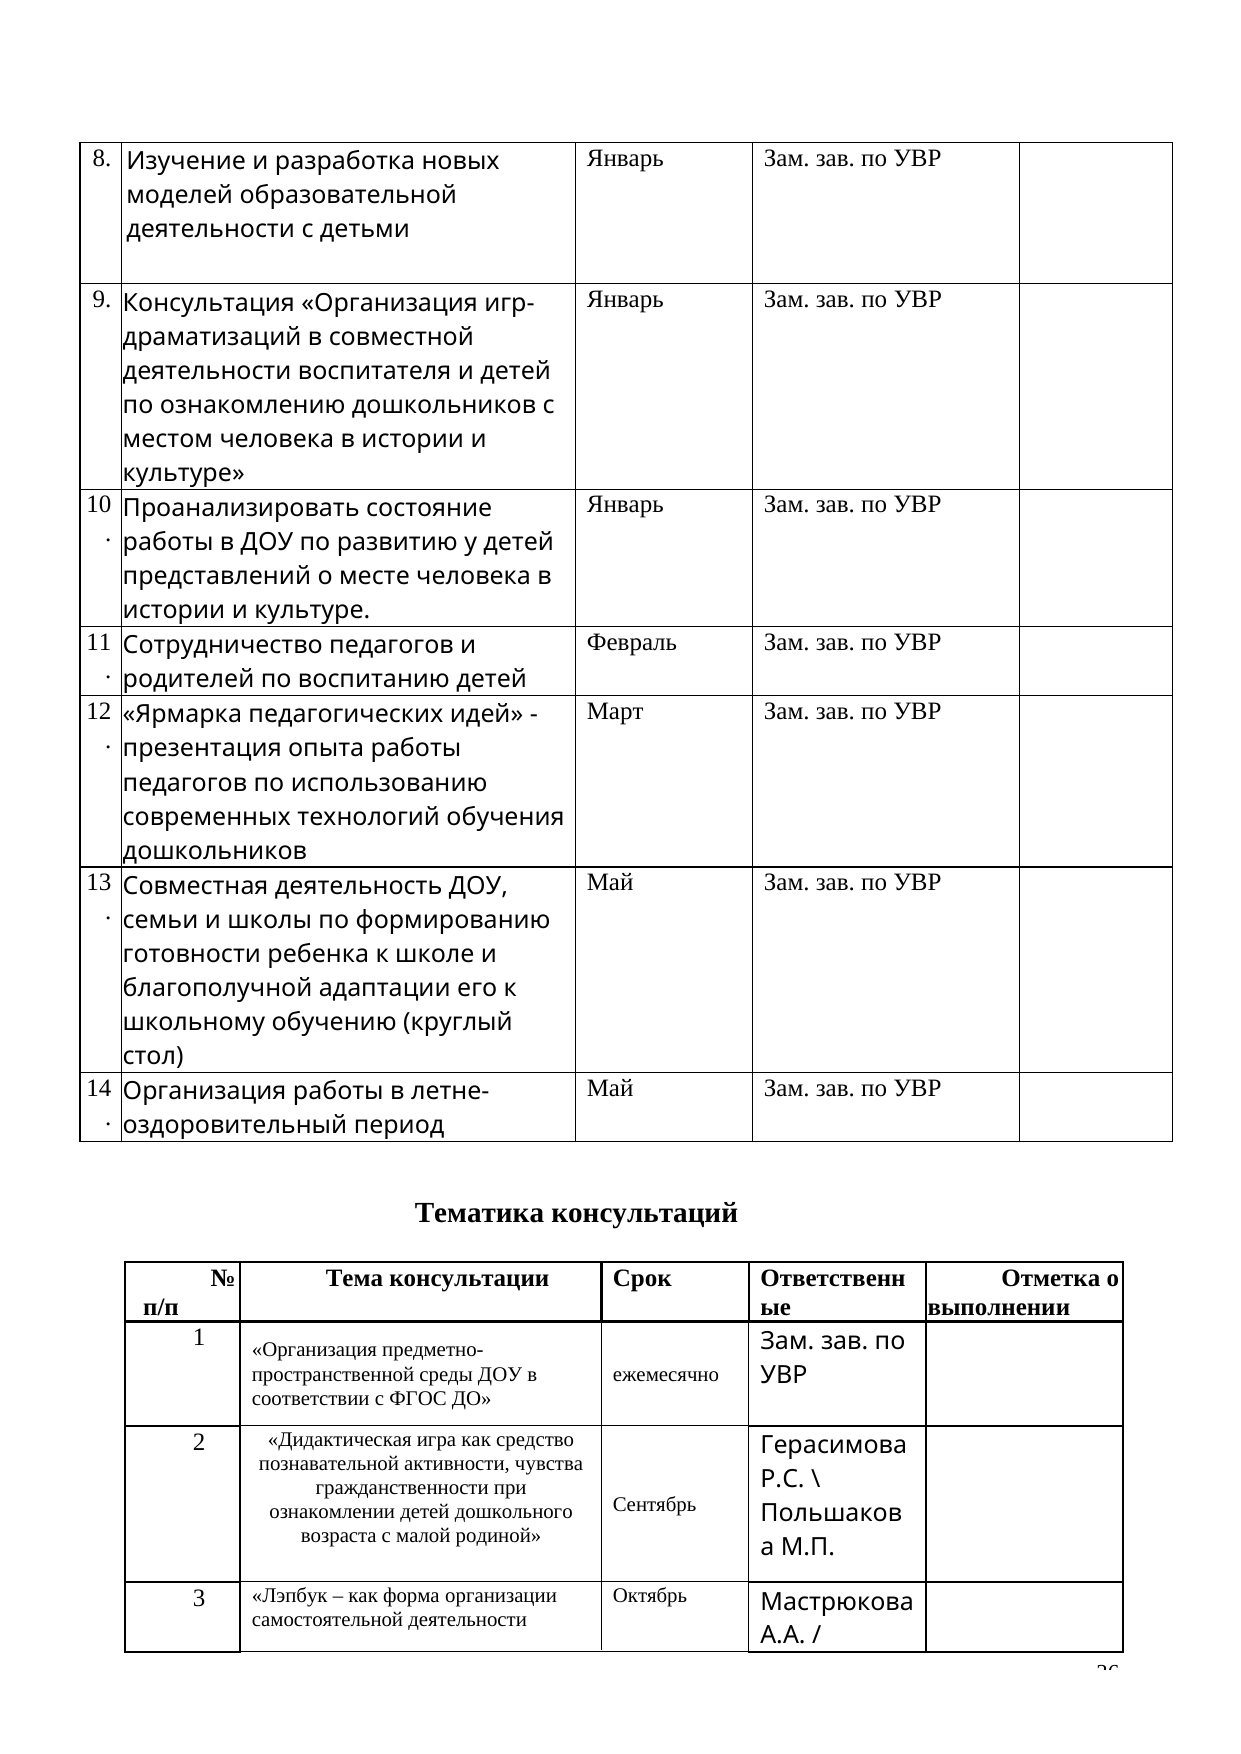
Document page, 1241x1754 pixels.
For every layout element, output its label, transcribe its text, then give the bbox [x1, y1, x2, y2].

table_cell [1020, 284, 1172, 488]
table_cell Зам. зав. по УВР [753, 696, 1019, 866]
table_cell Совместная деятельность ДОУ, семьи и школы по формированию готовности ребенка к школе и благополучной адаптации его к школьному обучению (круглый стол) [122, 868, 575, 1072]
table_cell [1020, 1073, 1172, 1141]
table_cell Герасимова Р.С. \Польшакова М.П. [749, 1427, 925, 1581]
table_cell Консультация «Организация игр-драматизаций в совместной деятельности воспитателя и детей по ознакомлению дошкольников с местом человека в истории и культуре» [122, 284, 575, 488]
table_cell [1020, 696, 1172, 866]
table_header № п/п [126, 1263, 239, 1320]
table_cell Зам. зав. по УВР [753, 627, 1019, 695]
table_cell 10. [81, 490, 121, 626]
table_cell [1020, 490, 1172, 626]
table_header Ответственные [750, 1263, 925, 1320]
table_cell Январь [576, 143, 752, 283]
table_cell Сентябрь [602, 1426, 748, 1581]
table_cell 2 [126, 1427, 239, 1581]
table_cell Изучение и разработка новых моделей образовательной деятельности с детьми [122, 143, 575, 283]
table_cell Октябрь [601, 1582, 748, 1651]
table_cell [1020, 868, 1172, 1072]
table_cell Зам. зав. по УВР [753, 1073, 1019, 1141]
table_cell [241, 1582, 601, 1651]
table_cell [927, 1583, 1122, 1651]
table_cell 9. [81, 284, 121, 488]
table_cell [927, 1323, 1122, 1424]
table_cell Зам. зав. по УВР [753, 284, 1019, 488]
table_cell Май [576, 868, 752, 1072]
table_cell [927, 1427, 1122, 1581]
table_cell 1 [126, 1323, 239, 1424]
table_cell 14. [81, 1073, 121, 1141]
table_cell Январь [576, 490, 752, 626]
text Тематика консультаций [80, 1195, 1072, 1228]
table_cell Зам. зав. по УВР [749, 1323, 925, 1424]
table_cell «Организация предметно-пространственной среды ДОУ в соответствии с ФГОС ДО» [241, 1323, 601, 1424]
table_header Срок [603, 1263, 748, 1320]
table_cell Сотрудничество педагогов и родителей по воспитанию детей [122, 627, 575, 695]
table_cell Зам. зав. по УВР [753, 143, 1019, 283]
table_cell Февраль [576, 627, 752, 695]
table_cell ежемесячно [602, 1323, 748, 1424]
table_cell «Ярмарка педагогических идей» - презентация опыта работы педагогов по использованию современных технологий обучения дошкольников [122, 696, 575, 866]
table_cell Зам. зав. по УВР [753, 868, 1019, 1072]
table_cell 11. [81, 627, 121, 695]
table_cell «Дидактическая игра как средство познавательной активности, чувства гражданственности при ознакомлении детей дошкольного возраста с малой родиной» [241, 1426, 601, 1581]
table_cell Организация работы в летне-оздоровительный период [122, 1073, 575, 1141]
table_cell Проанализировать состояние работы в ДОУ по развитию у детей представлений о месте человека в истории и культуре. [122, 490, 575, 626]
table_cell Зам. зав. по УВР [753, 490, 1019, 626]
table_cell 3 [126, 1583, 239, 1651]
table_header Тема консультации [241, 1263, 600, 1320]
table_cell 8. [81, 143, 121, 283]
table_cell [1020, 627, 1172, 695]
table_cell [1020, 143, 1172, 283]
table_cell Январь [576, 284, 752, 488]
table_cell 13. [81, 868, 121, 1072]
table_cell 12. [81, 696, 121, 866]
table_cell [749, 1583, 925, 1651]
table_cell Март [576, 696, 752, 866]
table_header Отметка о выполнении [927, 1263, 1122, 1320]
table_cell Май [576, 1073, 752, 1141]
